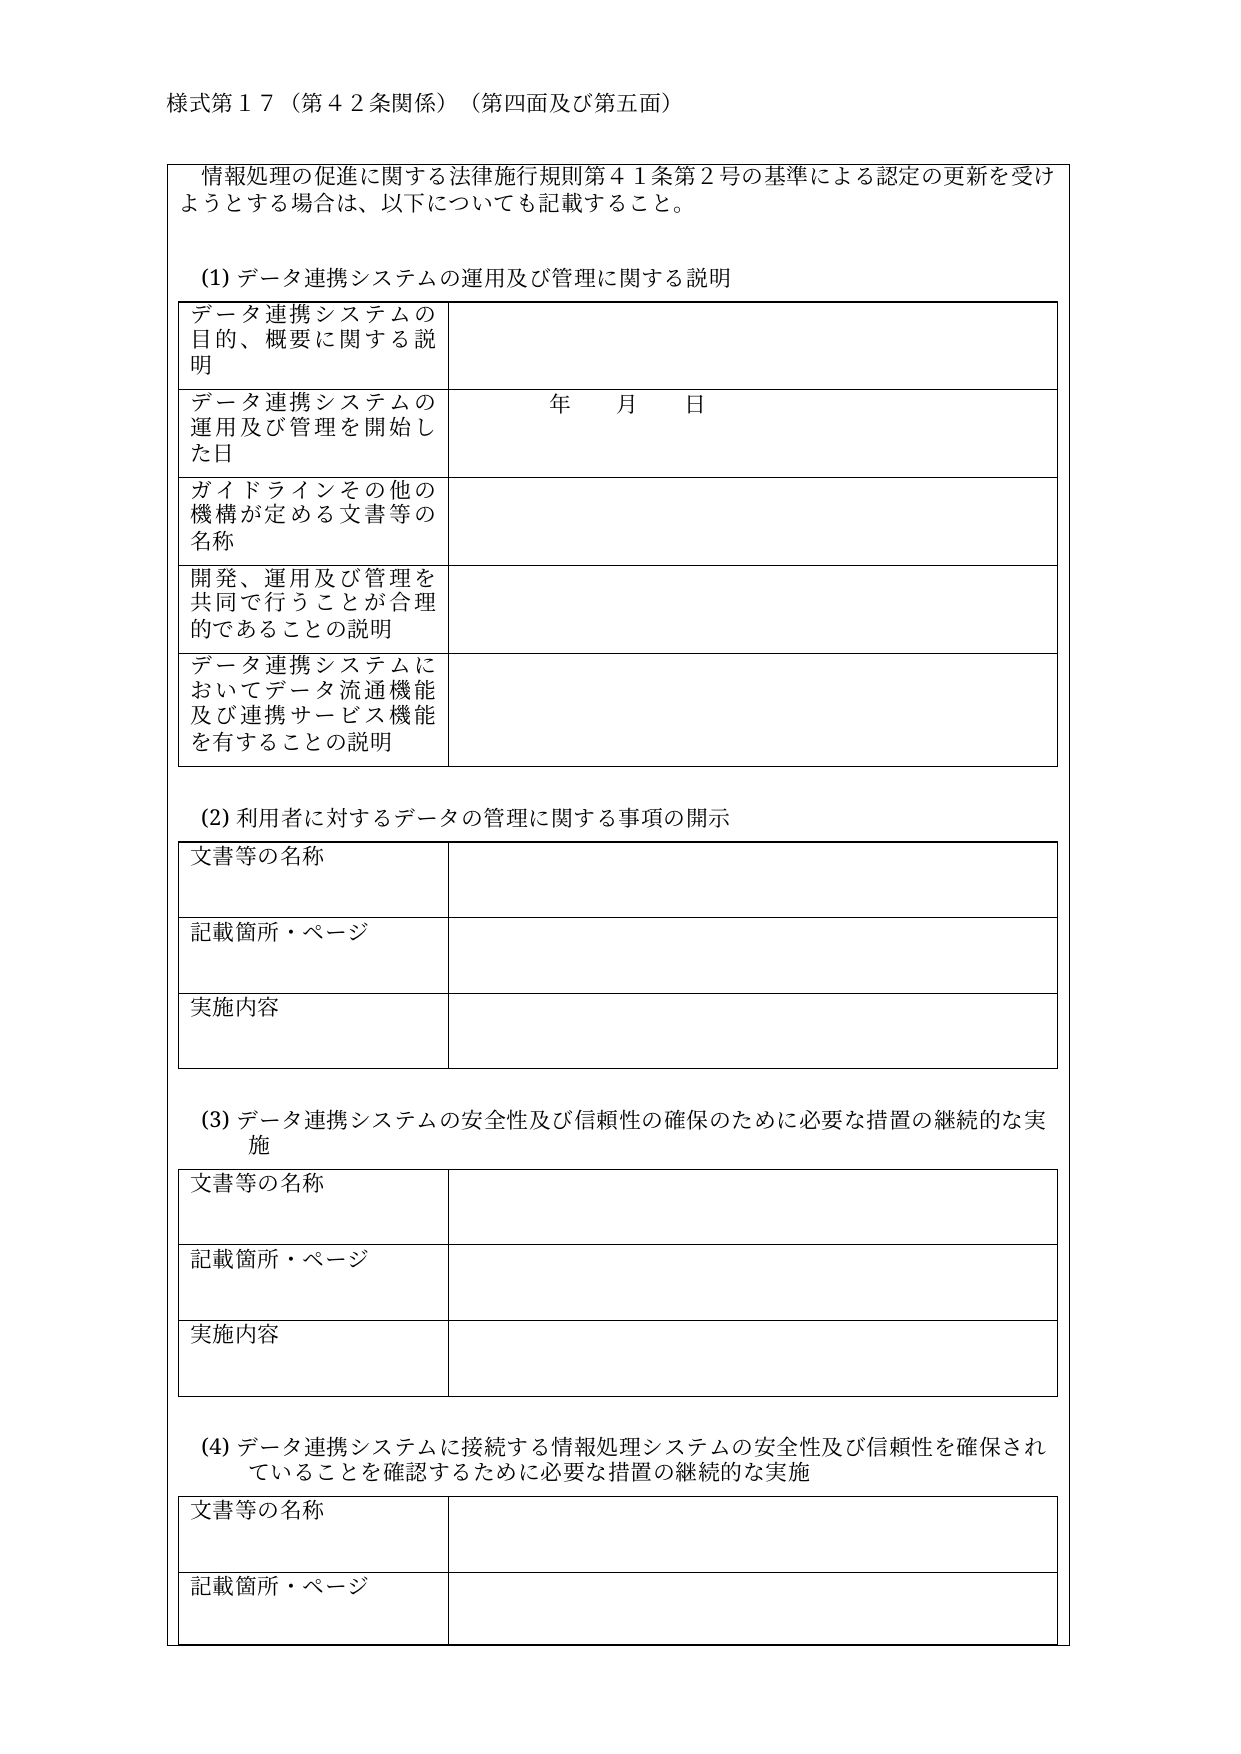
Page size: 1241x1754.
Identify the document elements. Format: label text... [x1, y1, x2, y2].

text 様式第１７（第４２条関係）（第四面及び第五面） [167, 89, 1070, 114]
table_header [168, 165, 1069, 1644]
